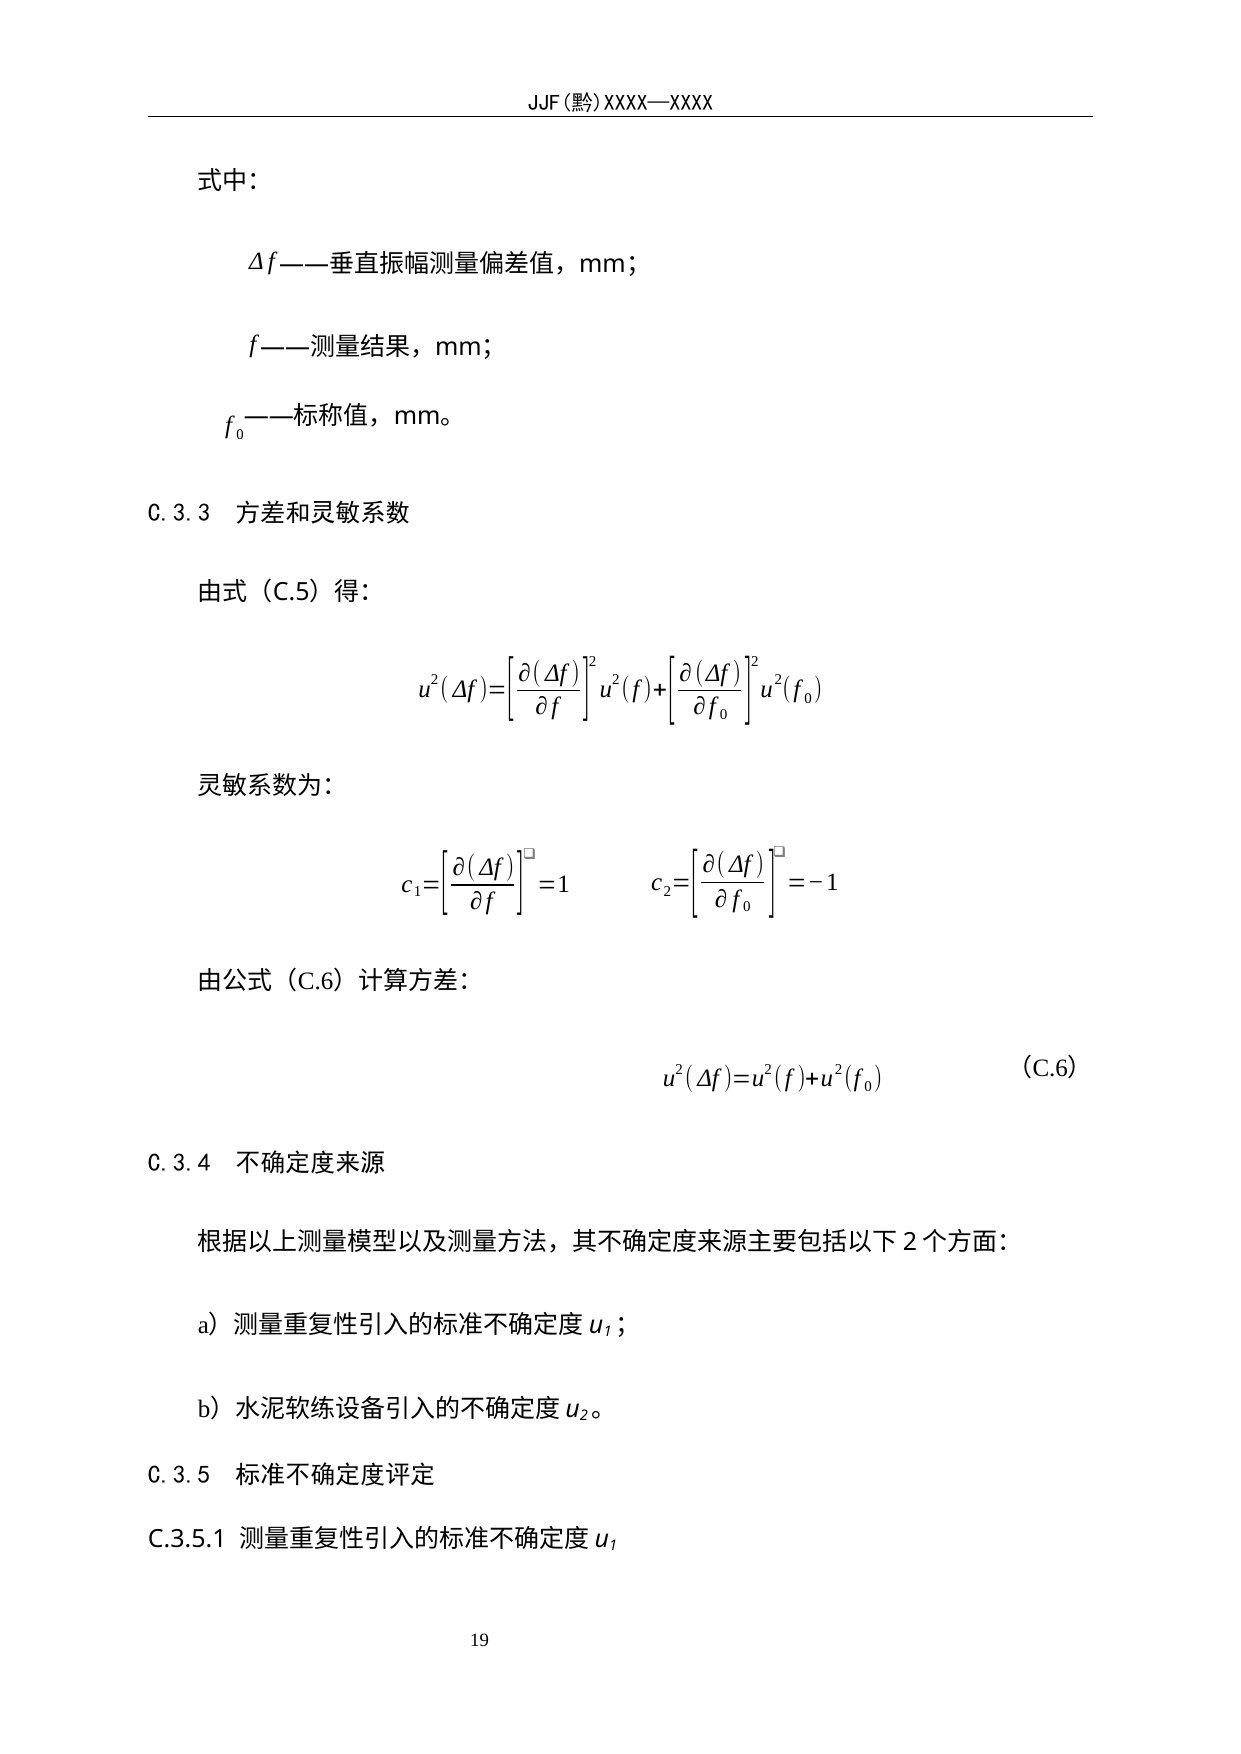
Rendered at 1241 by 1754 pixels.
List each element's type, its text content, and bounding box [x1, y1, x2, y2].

text 式中： [148, 146, 1093, 211]
text C.3.5.1 测量重复性引入的标准不确定度u1 [148, 1504, 1093, 1569]
text 灵敏系数为： [148, 751, 1093, 816]
text ——垂直振幅测量偏差值，mm； [148, 229, 1093, 294]
subtitle （C.6） [148, 1045, 1093, 1110]
subtitle C.3.4 不确定度来源 [148, 1144, 1093, 1177]
text ——标称值，mm。 [148, 395, 1093, 460]
text 根据以上测量模型以及测量方法，其不确定度来源主要包括以下2个方面： [148, 1207, 1093, 1272]
subtitle C.3.3 方差和灵敏系数 [148, 494, 1093, 527]
text ——测量结果，mm； [148, 312, 1093, 377]
text C.3.5 标准不确定度评定 [148, 1457, 1093, 1489]
text b）水泥软练设备引入的不确定度u2 。 [148, 1374, 1093, 1439]
text 由公式（C.6）计算方差： [148, 946, 1093, 1011]
text 由式（C.5）得： [148, 557, 1093, 622]
list a）测量重复性引入的标准不确定度u1 ； [148, 1291, 1093, 1356]
